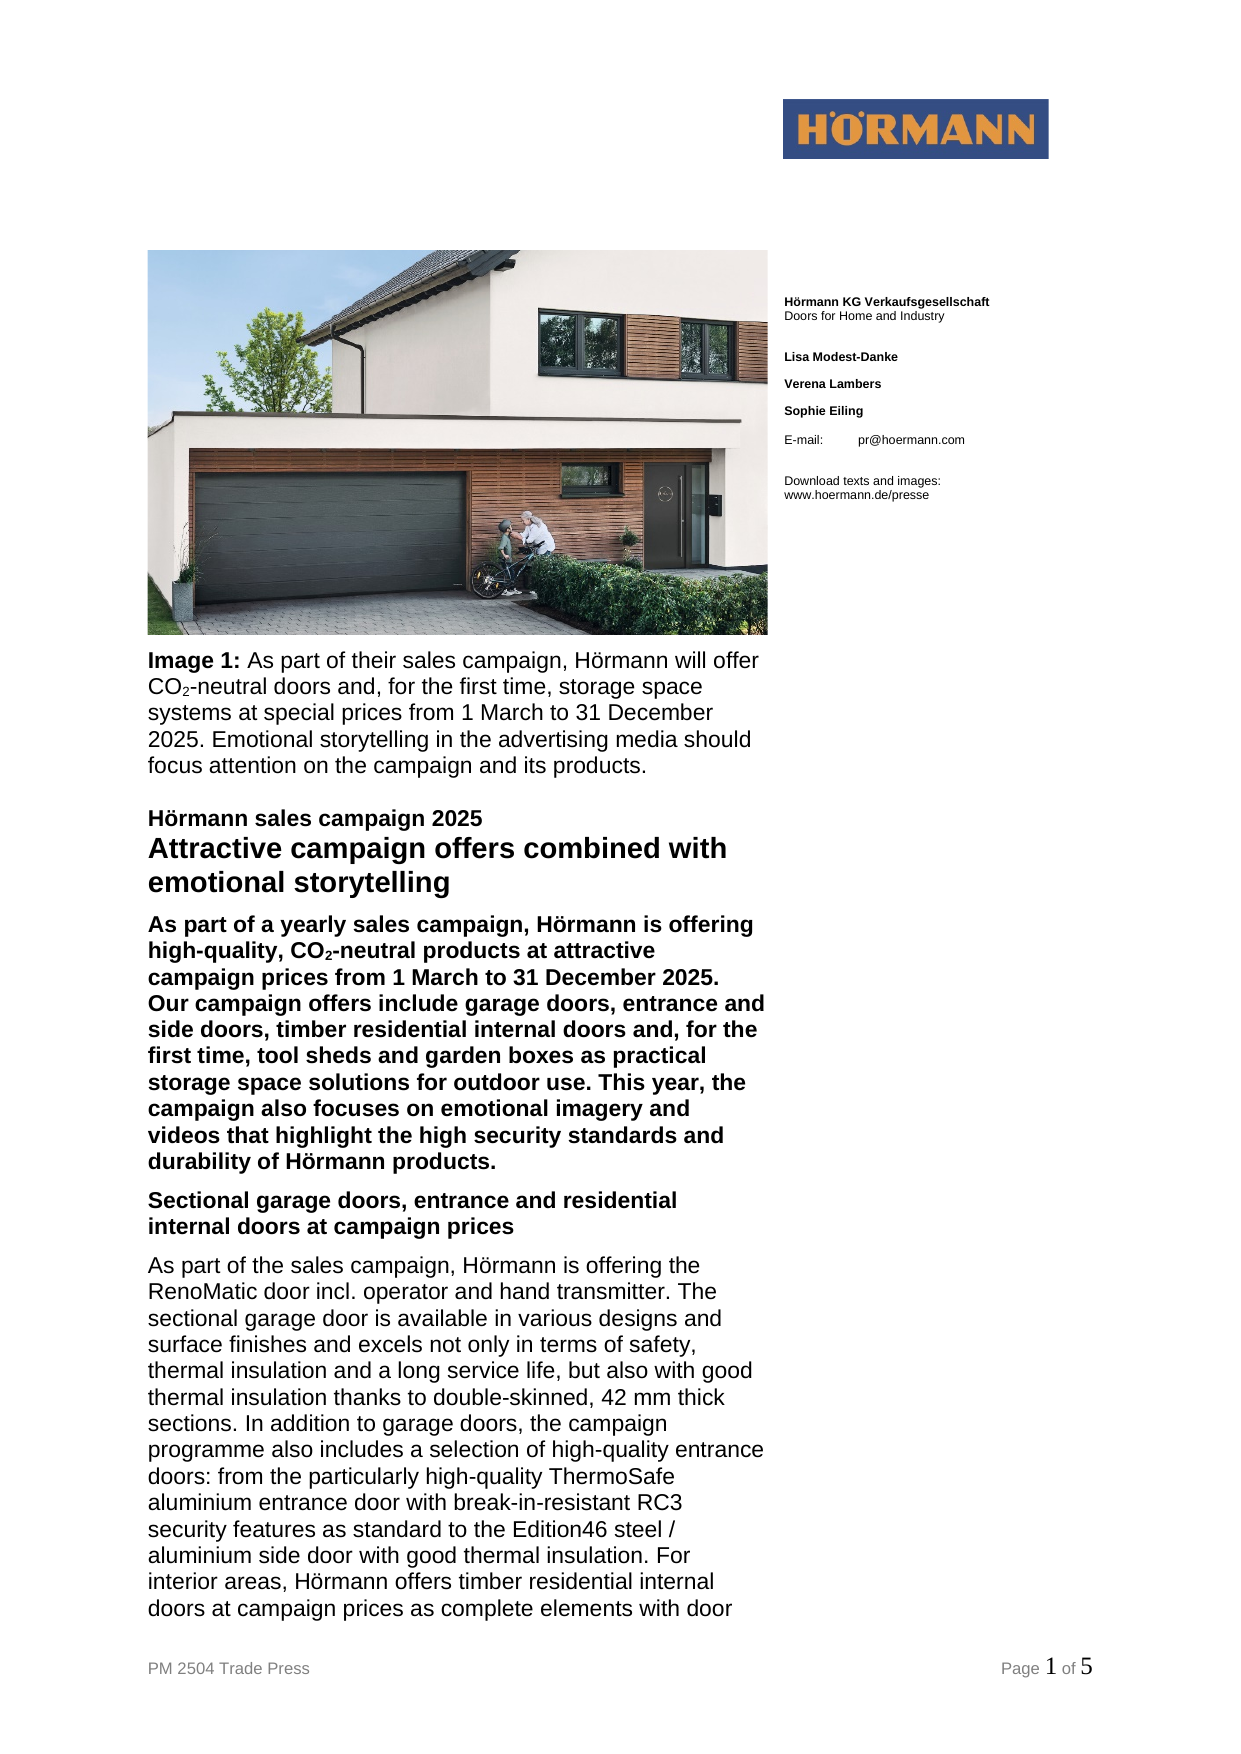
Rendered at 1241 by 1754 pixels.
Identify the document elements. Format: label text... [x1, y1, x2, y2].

picture [147, 250, 768, 635]
text Attractive campaign offers combined with emotional storytelling [148, 831, 766, 898]
text As part of a yearly sales campaign, Hörmann is offering high-quality, CO2-neutral products at attractive campaign prices from 1 March to 31 December 2025. Our campaign offers include garage doors, entrance and side doors, timber residential internal doors and, for the first time, tool sheds and garden boxes as practical storage space solutions for outdoor use. This year, the campaign also focuses on emotional imagery and videos that highlight the high security standards and durability of Hörmann products. [148, 911, 766, 1174]
picture [783, 99, 1049, 159]
text Hörmann sales campaign 2025 [148, 805, 766, 831]
text Image 1: As part of their sales campaign, Hörmann will offer CO2-neutral doors and, for the first time, storage space systems at special prices from 1 March to 31 December 2025. Emotional storytelling in the advertising media should focus attention on the campaign and its products. [148, 647, 766, 778]
text Sectional garage doors, entrance and residential internal doors at campaign prices [148, 1187, 766, 1239]
